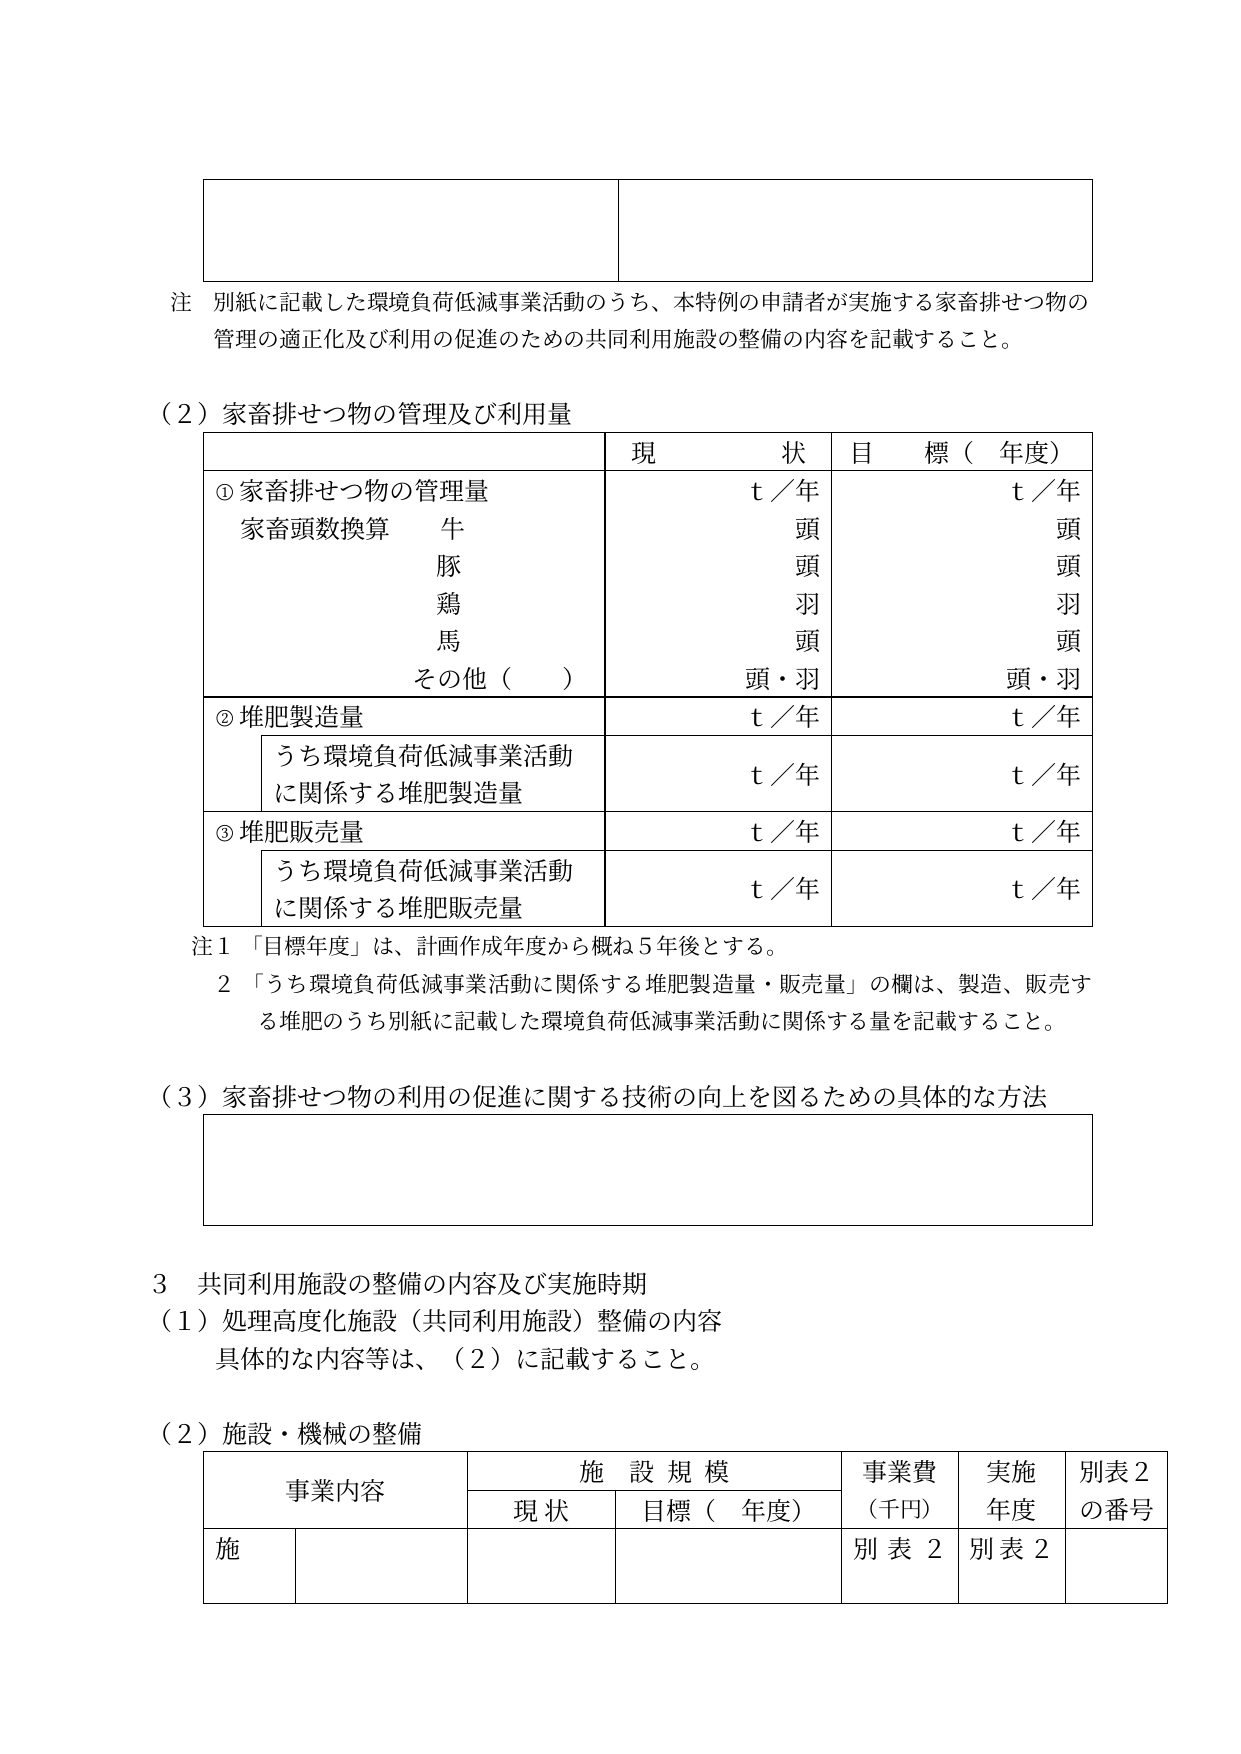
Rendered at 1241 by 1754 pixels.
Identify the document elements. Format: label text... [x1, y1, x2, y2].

text （３）家畜排せつ物の利用の促進に関する技術の向上を図るための具体的な方法 [148, 1077, 1092, 1114]
table_cell ｔ／年 [832, 812, 1092, 849]
table_cell ｔ／年 頭 頭 羽 頭 頭・羽 [832, 471, 1092, 696]
table_cell ｔ／年 頭 頭 羽 頭 頭・羽 [606, 471, 831, 696]
table_header [204, 433, 604, 470]
text （１）処理高度化施設（共同利用施設）整備の内容 [148, 1301, 1092, 1338]
table_cell 目標（ 年度） [616, 1491, 841, 1528]
table_cell [616, 1529, 841, 1603]
table_cell 施設・機械の種類 [204, 1529, 295, 1603]
table_cell 現 状 [468, 1491, 615, 1528]
table_cell [1066, 1529, 1167, 1603]
table_header 現 状 [606, 433, 831, 470]
table_cell うち環境負荷低減事業活動 に関係する堆肥販売量 [262, 851, 604, 926]
table_cell 別表２に記載 [842, 1529, 958, 1603]
text 注１ 「目標年度」は、計画作成年度から概ね５年後とする。 [148, 927, 1092, 964]
table_cell ｔ／年 [606, 812, 831, 849]
text 注 別紙に記載した環境負荷低減事業活動のうち、本特例の申請者が実施する家畜排せつ物の管理の適正化及び利用の促進のための共同利用施設の整備の内容を記載すること。 [170, 282, 1092, 357]
table_header 実施 年度 [959, 1452, 1065, 1528]
table_cell [296, 1529, 467, 1603]
table_cell 別表２に記載 [959, 1529, 1065, 1603]
text 具体的な内容等は、（２）に記載すること。 [177, 1338, 1102, 1376]
table_header 事業費 （千円） [842, 1452, 958, 1528]
table_cell [204, 735, 261, 811]
table_cell ｔ／年 [832, 851, 1092, 926]
table_cell ｔ／年 [832, 698, 1092, 735]
text （２）家畜排せつ物の管理及び利用量 [148, 394, 1092, 432]
table_cell ｔ／年 [832, 736, 1092, 811]
table_cell ②堆肥製造量 [204, 698, 604, 735]
table_header [204, 1115, 1092, 1225]
table_cell [204, 850, 261, 926]
table_cell [619, 180, 1092, 281]
table_cell ①家畜排せつ物の管理量 家畜頭数換算 牛 豚 鶏 馬 その他（ ） [204, 471, 604, 696]
table_cell ｔ／年 [606, 851, 831, 926]
table_cell [204, 180, 618, 281]
table_cell [468, 1529, 615, 1603]
table_cell ③堆肥販売量 [204, 812, 604, 849]
table_cell ｔ／年 [606, 698, 831, 735]
text ３ 共同利用施設の整備の内容及び実施時期 [148, 1263, 1092, 1301]
text ２ 「うち環境負荷低減事業活動に関係する堆肥製造量・販売量」の欄は、製造、販売する堆肥のうち別紙に記載した環境負荷低減事業活動に関係する量を記載すること。 [213, 964, 1092, 1039]
table_cell ｔ／年 [606, 736, 831, 811]
table_header 別表２の番号 [1066, 1452, 1167, 1528]
table_header 施 設 規 模 [468, 1452, 841, 1489]
table_cell うち環境負荷低減事業活動 に関係する堆肥製造量 [262, 736, 604, 811]
table_header 事業内容 [204, 1452, 467, 1528]
table_header 目 標（ 年度） [832, 433, 1092, 470]
text （２）施設・機械の整備 [148, 1413, 1092, 1451]
